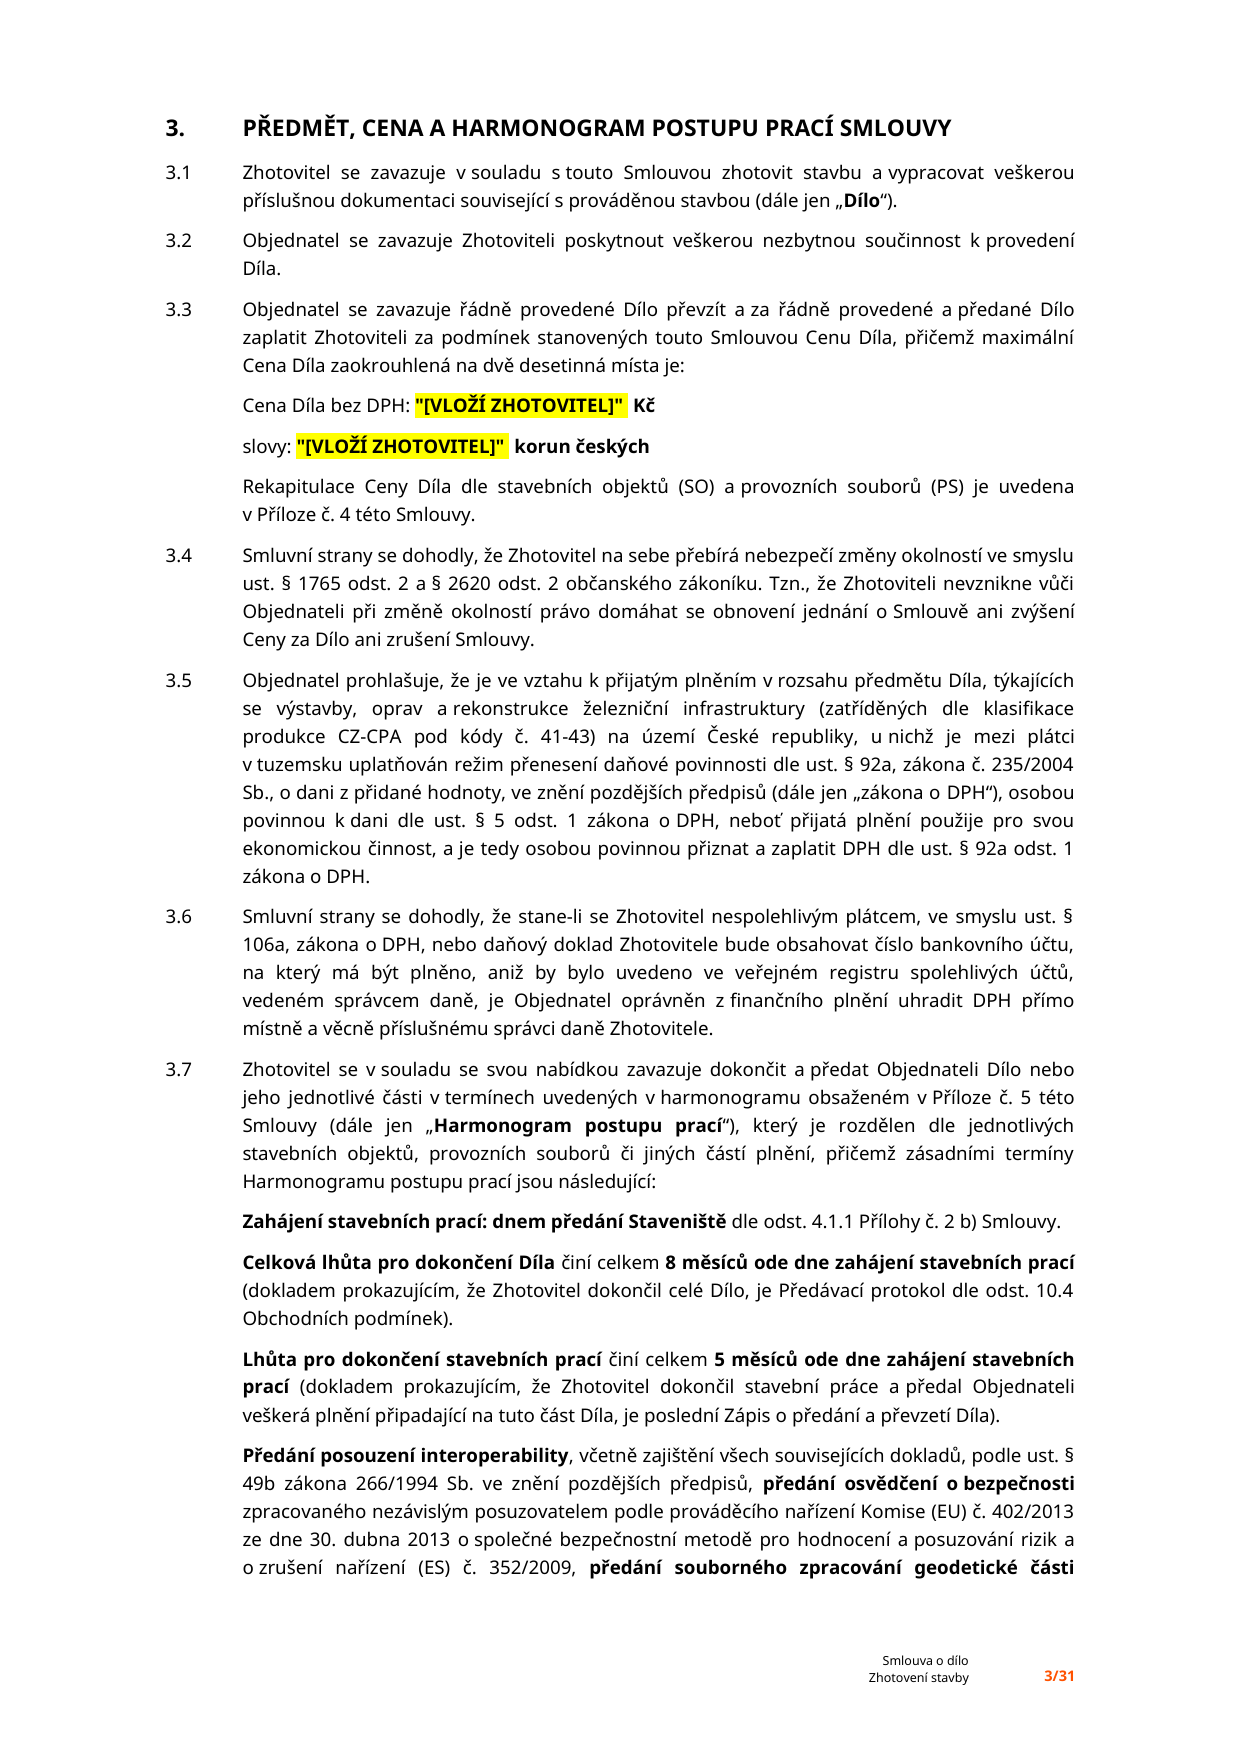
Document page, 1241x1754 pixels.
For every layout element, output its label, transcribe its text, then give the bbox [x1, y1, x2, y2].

text Smluvní strany se dohodly, že Zhotovitel na sebe přebírá nebezpečí změny okolností ve smyslu ust. § 1765 odst. 2 a § 2620 odst. 2 občanského zákoníku. Tzn., že Zhotoviteli nevznikne vůči Objednateli při změně okolností právo domáhat se obnovení jednání o Smlouvě ani zvýšení Ceny za Dílo ani zrušení Smlouvy. [165, 542, 1075, 652]
text Objednatel se zavazuje Zhotoviteli poskytnout veškerou nezbytnou součinnost k provedení Díla. [165, 228, 1075, 281]
text Lhůta pro dokončení stavebních prací činí celkem 5 měsíců ode dne zahájení stavebních prací (dokladem prokazujícím, že Zhotovitel dokončil stavební práce a předal Objednateli veškerá plnění připadající na tuto část Díla, je poslední Zápis o předání a převzetí Díla). [242, 1346, 1075, 1427]
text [242, 1442, 1075, 1580]
text Smluvní strany se dohodly, že stane-li se Zhotovitel nespolehlivým plátcem, ve smyslu ust. § 106a, zákona o DPH, nebo daňový doklad Zhotovitele bude obsahovat číslo bankovního účtu, na který má být plněno, aniž by bylo uvedeno ve veřejném registru spolehlivých účtů, vedeném správcem daně, je Objednatel oprávněn z finančního plnění uhradit DPH přímo místně a věcně příslušnému správci daně Zhotovitele. [165, 903, 1075, 1041]
list Zhotovitel se v souladu se svou nabídkou zavazuje dokončit a předat Objednateli Dílo nebo jeho jednotlivé části v termínech uvedených v harmonogramu obsaženém v Příloze č. 5 této Smlouvy (dále jen „Harmonogram postupu prací“), který je rozdělen dle jednotlivých stavebních objektů, provozních souborů či jiných částí plnění, přičemž zásadními termíny Harmonogramu postupu prací jsou následující: [165, 1056, 1075, 1194]
text Rekapitulace Ceny Díla dle stavebních objektů (SO) a provozních souborů (PS) je uvedena v Příloze č. 4 této Smlouvy. [242, 474, 1075, 527]
text slovy: korun českých [242, 433, 296, 459]
text slovy: korun českých [509, 433, 1075, 459]
text Objednatel se zavazuje řádně provedené Dílo převzít a za řádně provedené a předané Dílo zaplatit Zhotoviteli za podmínek stanovených touto Smlouvou Cenu Díla, přičemž maximální Cena Díla zaokrouhlená na dvě desetinná místa je: [165, 296, 1075, 378]
text Objednatel prohlašuje, že je ve vztahu k přijatým plněním v rozsahu předmětu Díla, týkajících se výstavby, oprav a rekonstrukce železniční infrastruktury (zatříděných dle klasifikace produkce CZ-CPA pod kódy č. 41-43) na území České republiky, u nichž je mezi plátci v tuzemsku uplatňován režim přenesení daňové povinnosti dle ust. § 92a, zákona č. 235/2004 Sb., o dani z přidané hodnoty, ve znění pozdějších předpisů (dále jen „zákona o DPH“), osobou povinnou k dani dle ust. § 5 odst. 1 zákona o DPH, neboť přijatá plnění použije pro svou ekonomickou činnost, a je tedy osobou povinnou přiznat a zaplatit DPH dle ust. § 92a odst. 1 zákona o DPH. [165, 667, 1075, 888]
text PŘEDMĚT, CENA A HARMONOGRAM POSTUPU PRACÍ SMLOUVY [165, 112, 1075, 143]
text Cena Díla bez DPH: Kč [242, 393, 415, 418]
text Cena Díla bez DPH: Kč [628, 393, 1075, 418]
text Zhotovitel se zavazuje v souladu s touto Smlouvou zhotovit stavbu a vypracovat veškerou příslušnou dokumentaci související s prováděnou stavbou (dále jen „Dílo“). [165, 159, 1075, 213]
text Celková lhůta pro dokončení Díla činí celkem 8 měsíců ode dne zahájení stavebních prací (dokladem prokazujícím, že Zhotovitel dokončil celé Dílo, je Předávací protokol dle odst. 10.4 Obchodních podmínek). [242, 1249, 1075, 1331]
text Zahájení stavebních prací: dnem předání Staveniště dle odst. 4.1.1 Přílohy č. 2 b) Smlouvy. [242, 1209, 1075, 1234]
